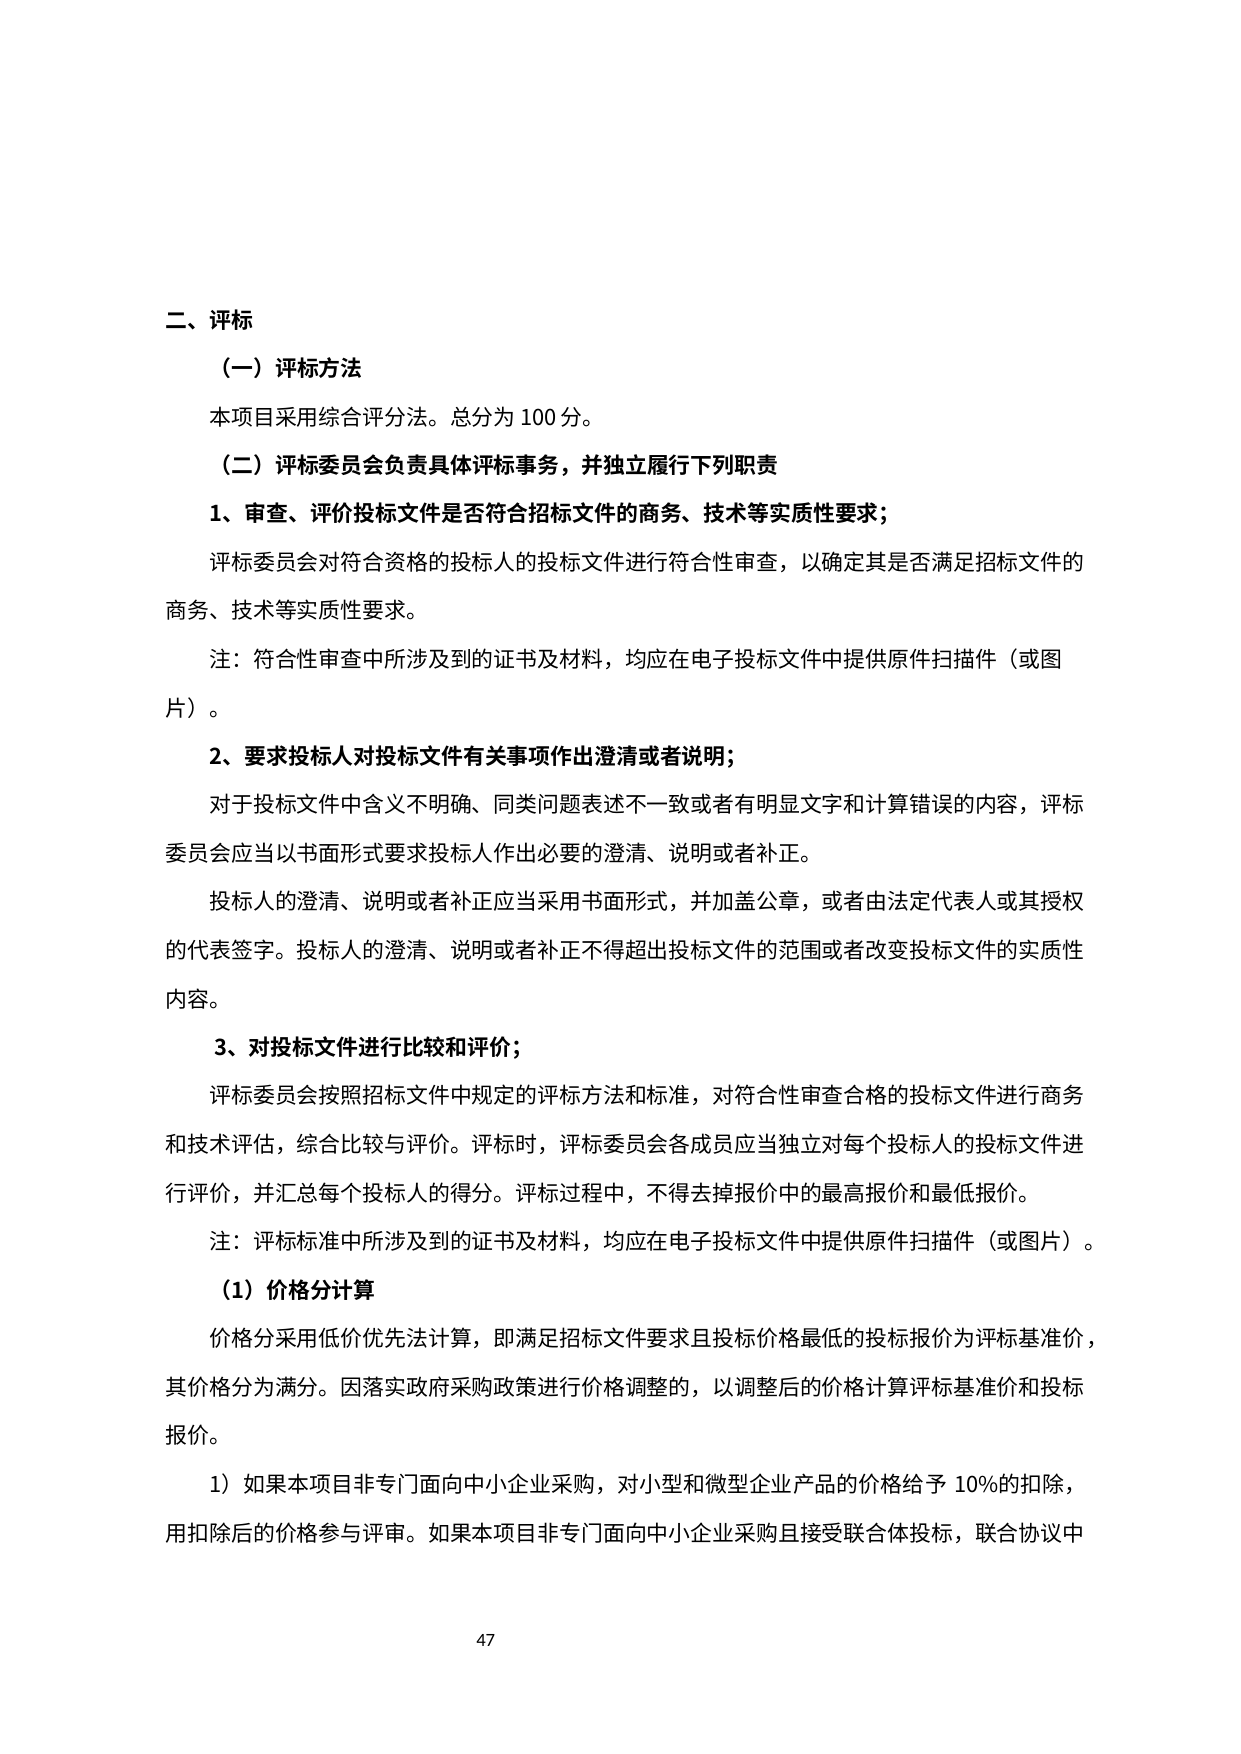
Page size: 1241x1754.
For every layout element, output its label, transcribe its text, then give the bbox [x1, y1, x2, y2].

text 对于投标文件中含义不明确、同类问题表述不一致或者有明显文字和计算错误的内容，评标委员会应当以书面形式要求投标人作出必要的澄清、说明或者补正。 [165, 787, 1087, 868]
text 3、对投标文件进行比较和评价； [165, 1030, 1087, 1062]
text （二）评标委员会负责具体评标事务，并独立履行下列职责 [165, 448, 1087, 480]
text （一）评标方法 [165, 351, 1087, 383]
text 价格分采用低价优先法计算，即满足招标文件要求且投标价格最低的投标报价为评标基准价，其价格分为满分。因落实政府采购政策进行价格调整的，以调整后的价格计算评标基准价和投标报价。 [165, 1321, 1087, 1451]
text 2、要求投标人对投标文件有关事项作出澄清或者说明； [165, 738, 1087, 771]
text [165, 1466, 1087, 1548]
text （1）价格分计算 [165, 1272, 1087, 1305]
text 二、评标 [165, 303, 1087, 335]
text 评标委员会按照招标文件中规定的评标方法和标准，对符合性审查合格的投标文件进行商务和技术评估，综合比较与评价。评标时，评标委员会各成员应当独立对每个投标人的投标文件进行评价，并汇总每个投标人的得分。评标过程中，不得去掉报价中的最高报价和最低报价。 [165, 1078, 1087, 1208]
text 评标委员会对符合资格的投标人的投标文件进行符合性审查，以确定其是否满足招标文件的商务、技术等实质性要求。 [165, 544, 1087, 626]
text 本项目采用综合评分法。总分为100分。 [165, 399, 1087, 432]
text 注：符合性审查中所涉及到的证书及材料，均应在电子投标文件中提供原件扫描件（或图片）。 [165, 641, 1087, 723]
text 1、审查、评价投标文件是否符合招标文件的商务、技术等实质性要求； [165, 496, 1087, 528]
text 投标人的澄清、说明或者补正应当采用书面形式，并加盖公章，或者由法定代表人或其授权的代表签字。投标人的澄清、说明或者补正不得超出投标文件的范围或者改变投标文件的实质性内容。 [165, 884, 1087, 1014]
text 注：评标标准中所涉及到的证书及材料，均应在电子投标文件中提供原件扫描件（或图片）。 [165, 1224, 1087, 1256]
